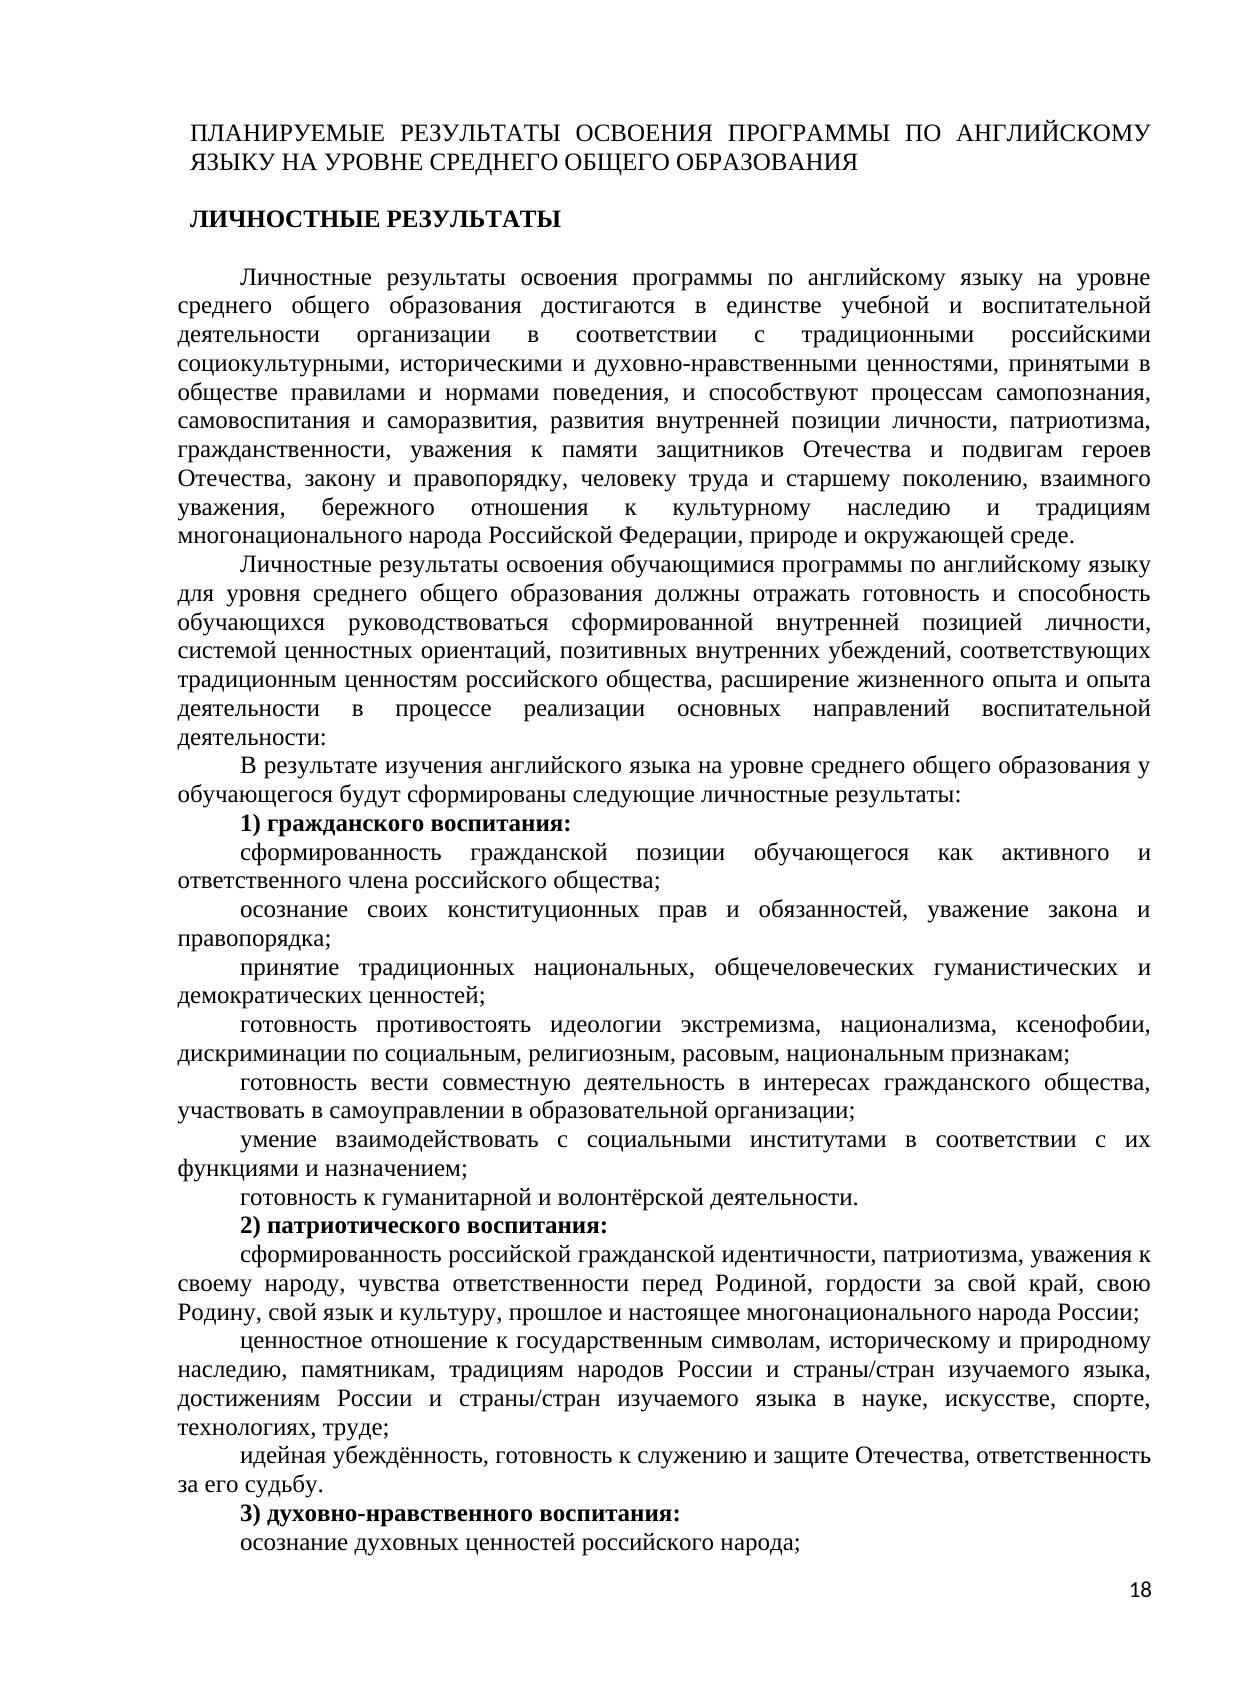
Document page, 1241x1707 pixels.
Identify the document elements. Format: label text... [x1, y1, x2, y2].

text ценностное отношение к государственным символам, историческому и природному наследию, памятникам, традициям народов России и страны/стран изучаемого языка, достижениям России и страны/стран изучаемого языка в науке, искусстве, спорте, технологиях, труде; [177, 1326, 1152, 1441]
text 3) духовно-нравственного воспитания: [177, 1498, 1152, 1527]
text готовность противостоять идеологии экстремизма, национализма, ксенофобии, дискриминации по социальным, религиозным, расовым, национальным признакам; [177, 1009, 1152, 1067]
text осознание духовных ценностей российского народа; [177, 1527, 1152, 1556]
text сформированность российской гражданской идентичности, патриотизма, уважения к своему народу, чувства ответственности перед Родиной, гордости за свой край, свою Родину, свой язык и культуру, прошлое и настоящее многонационального народа России; [177, 1239, 1152, 1326]
text 2) патриотического воспитания: [177, 1211, 1152, 1239]
text сформированность гражданской позиции обучающегося как активного и ответственного члена российского общества; [177, 837, 1152, 894]
text В результате изучения английского языка на уровне среднего общего образования у обучающегося будут сформированы следующие личностные результаты: [177, 751, 1152, 808]
text принятие традиционных национальных, общечеловеческих гуманистических и демократических ценностей; [177, 952, 1152, 1009]
text ПЛАНИРУЕМЫЕ РЕЗУЛЬТАТЫ ОСВОЕНИЯ ПРОГРАММЫ ПО АНГЛИЙСКОМУ ЯЗЫКУ НА УРОВНЕ СРЕДНЕГО ОБЩЕГО ОБРАЗОВАНИЯ [190, 118, 1152, 176]
text умение взаимодействовать с социальными институтами в соответствии с их функциями и назначением; [177, 1124, 1152, 1182]
text 1) гражданского воспитания: [177, 808, 1152, 837]
text Личностные результаты освоения программы по английскому языку на уровне среднего общего образования достигаются в единстве учебной и воспитательной деятельности организации в соответствии с традиционными российскими социокультурными, историческими и духовно-нравственными ценностями, принятыми в обществе правилами и нормами поведения, и способствуют процессам самопознания, самовоспитания и саморазвития, развития внутренней позиции личности, патриотизма, гражданственности, уважения к памяти защитников Отечества и подвигам героев Отечества, закону и правопорядку, человеку труда и старшему поколению, взаимного уважения, бережного отношения к культурному наследию и традициям многонационального народа Российской Федерации, природе и окружающей среде. [177, 262, 1152, 549]
text Личностные результаты освоения обучающимися программы по английскому языку для уровня среднего общего образования должны отражать готовность и способность обучающихся руководствоваться сформированной внутренней позицией личности, системой ценностных ориентаций, позитивных внутренних убеждений, соответствующих традиционным ценностям российского общества, расширение жизненного опыта и опыта деятельности в процессе реализации основных направлений воспитательной деятельности: [177, 549, 1152, 751]
text идейная убеждённость, готовность к служению и защите Отечества, ответственность за его судьбу. [177, 1441, 1152, 1498]
text готовность вести совместную деятельность в интересах гражданского общества, участвовать в самоуправлении в образовательной организации; [177, 1067, 1152, 1124]
text осознание своих конституционных прав и обязанностей, уважение закона и правопорядка; [177, 894, 1152, 952]
text ЛИЧНОСТНЫЕ РЕЗУЛЬТАТЫ [190, 204, 1152, 233]
text готовность к гуманитарной и волонтёрской деятельности. [177, 1182, 1152, 1211]
